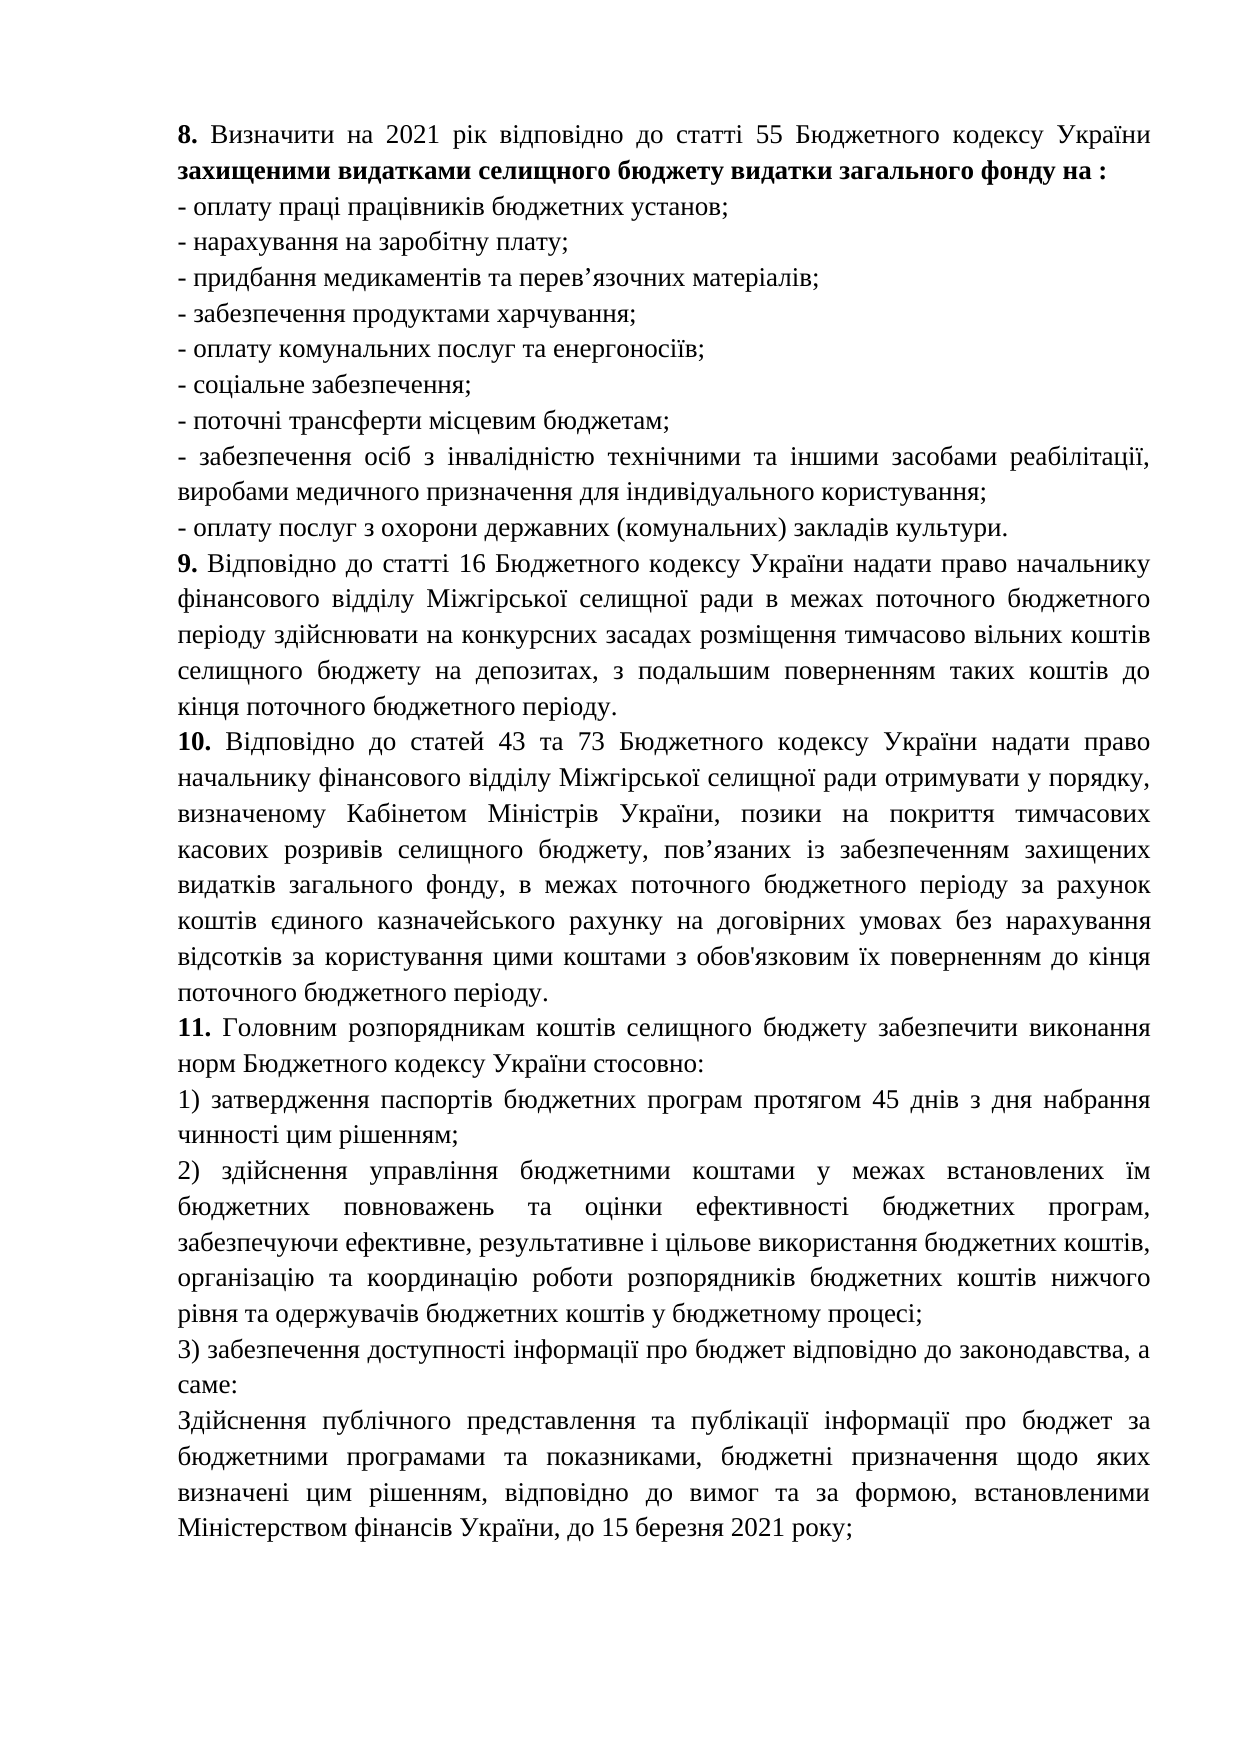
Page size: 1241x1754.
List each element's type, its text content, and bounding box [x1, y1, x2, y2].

text 11. Головним розпорядникам коштів селищного бюджету забезпечити виконання норм Бюджетного кодексу України стосовно: [177, 1011, 1152, 1078]
text Здійснення публічного представлення та публікації інформації про бюджет за бюджетними програмами та показниками, бюджетні призначення щодо яких визначені цим рішенням, відповідно до вимог та за формою, встановленими Міністерством фінансів України, до 15 березня 2021 року; [177, 1404, 1152, 1543]
text 1) затвердження паспортів бюджетних програм протягом 45 днів з дня набрання чинності цим рішенням; [177, 1083, 1152, 1150]
text - поточні трансферти місцевим бюджетам; [177, 404, 1152, 435]
text - соціальне забезпечення; [177, 368, 1152, 399]
text 3) забезпечення доступності інформації про бюджет відповідно до законодавства, а саме: [177, 1333, 1152, 1400]
text - нарахування на заробітну плату; [177, 225, 1152, 256]
text 10. Відповідно до статей 43 та 73 Бюджетного кодексу України надати право начальнику фінансового відділу Міжгірської селищної ради отримувати у порядку, визначеному Кабінетом Міністрів України, позики на покриття тимчасових касових розривів селищного бюджету, пов’язаних із забезпеченням захищених видатків загального фонду, в межах поточного бюджетного періоду за рахунок коштів єдиного казначейського рахунку на договірних умовах без нарахування відсотків за користування цими коштами з обов'язковим їх поверненням до кінця поточного бюджетного періоду. [177, 726, 1152, 1007]
text 8. Визначити на 2021 рік відповідно до статті 55 Бюджетного кодексу України захищеними видатками селищного бюджету видатки загального фонду на : [177, 118, 1152, 185]
text - забезпечення продуктами харчування; [177, 297, 1152, 328]
text - придбання медикаментів та перев’язочних матеріалів; [177, 261, 1152, 292]
text - оплату праці працівників бюджетних установ; [177, 189, 1152, 221]
text 2) здійснення управління бюджетними коштами у межах встановлених їм бюджетних повноважень та оцінки ефективності бюджетних програм, забезпечуючи ефективне, результативне і цільове використання бюджетних коштів, організацію та координацію роботи розпорядників бюджетних коштів нижчого рівня та одержувачів бюджетних коштів у бюджетному процесі; [177, 1154, 1152, 1328]
text - оплату комунальних послуг та енергоносіїв; [177, 332, 1152, 364]
text - забезпечення осіб з інвалідністю технічними та іншими засобами реабілітації, виробами медичного призначення для індивідуального користування; [177, 440, 1152, 507]
text 9. Відповідно до статті 16 Бюджетного кодексу України надати право начальнику фінансового відділу Міжгірської селищної ради в межах поточного бюджетного періоду здійснювати на конкурсних засадах розміщення тимчасово вільних коштів селищного бюджету на депозитах, з подальшим поверненням таких коштів до кінця поточного бюджетного періоду. [177, 547, 1152, 721]
text - оплату послуг з охорони державних (комунальних) закладів культури. [177, 511, 1152, 542]
